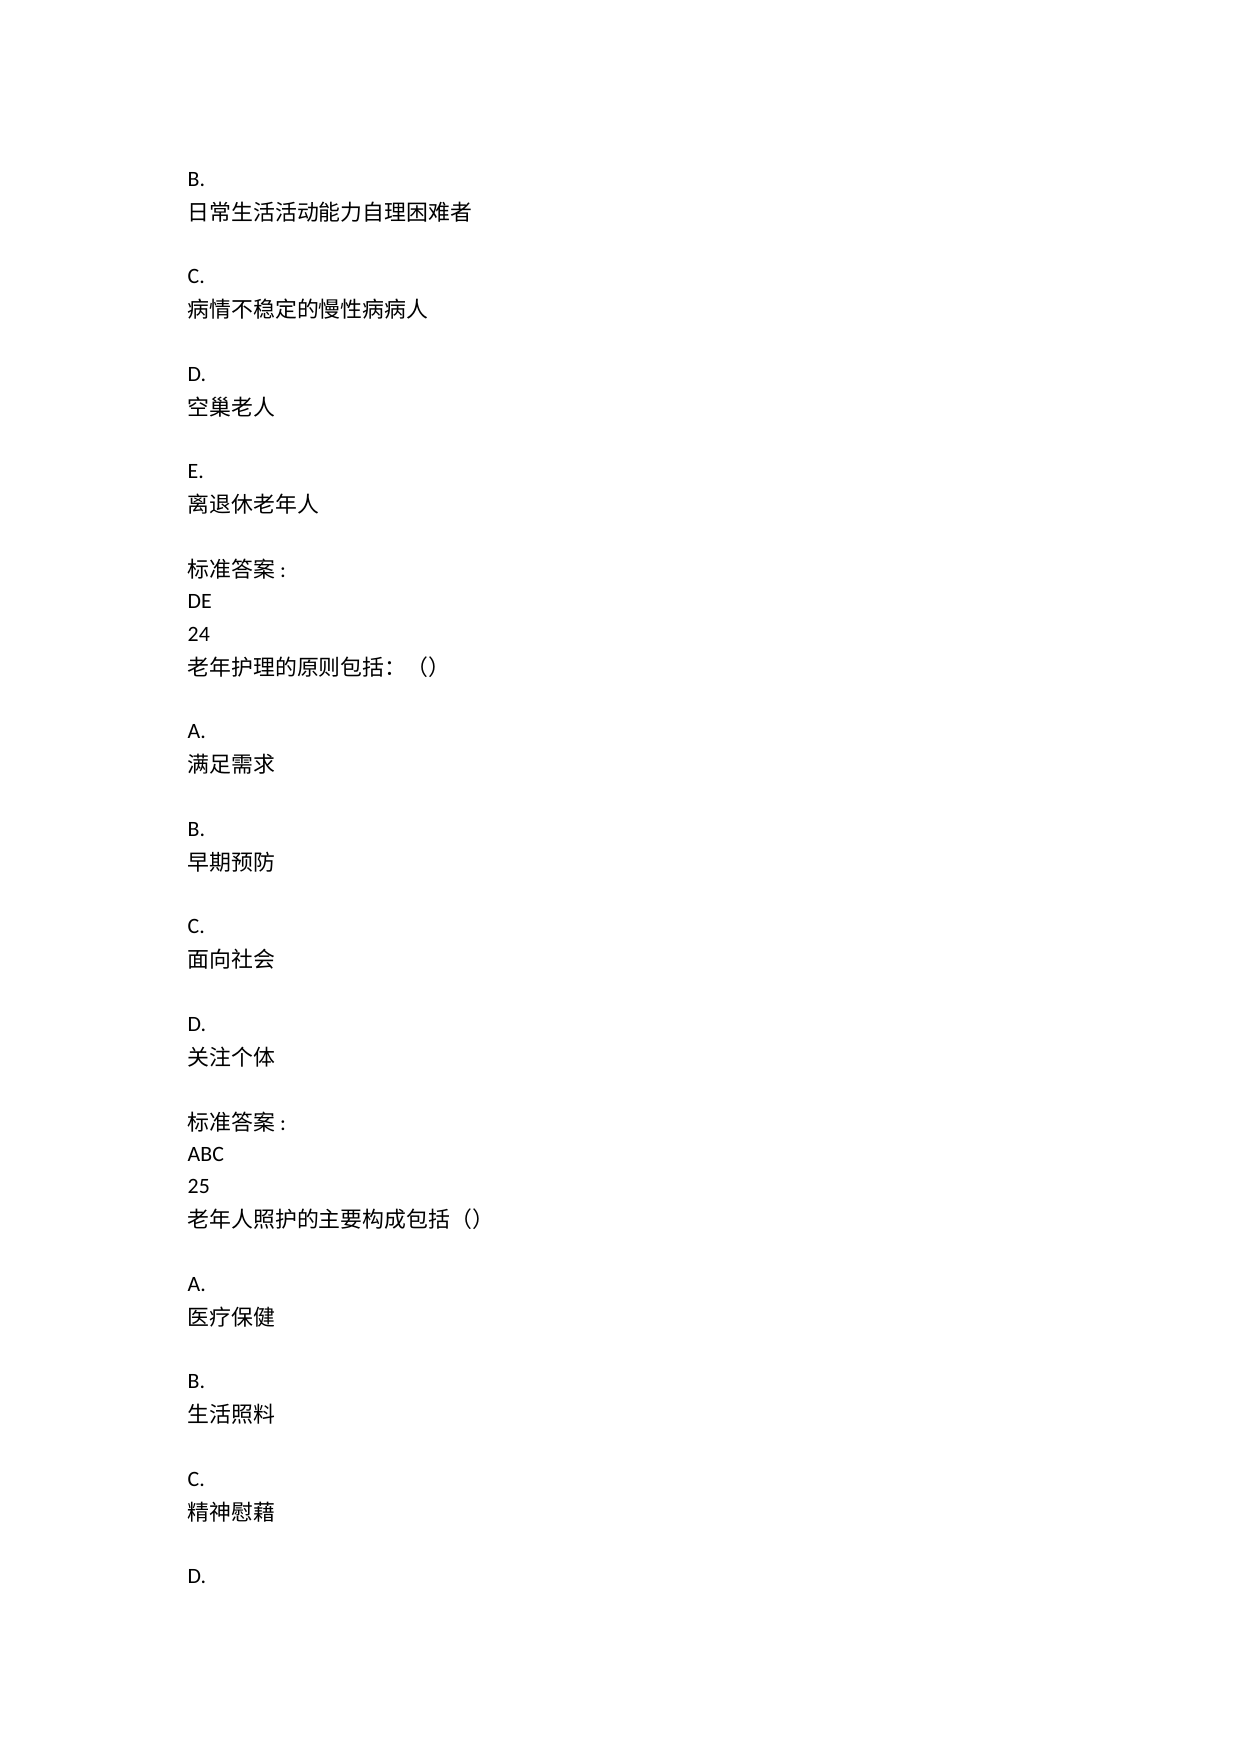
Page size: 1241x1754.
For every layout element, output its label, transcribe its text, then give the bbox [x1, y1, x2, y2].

text 老年人照护的主要构成包括（） [187, 1202, 1053, 1234]
text 日常生活活动能力自理困难者 [187, 194, 1053, 227]
text 24 [187, 617, 1053, 649]
text ABC [187, 1137, 1053, 1169]
text 老年护理的原则包括：（） [187, 649, 1053, 682]
text 满足需求 [187, 747, 1053, 779]
text B. [187, 812, 1053, 844]
text 面向社会 [187, 942, 1053, 974]
text 病情不稳定的慢性病病人 [187, 292, 1053, 324]
text E. [187, 454, 1053, 487]
text C. [187, 259, 1053, 292]
text A. [187, 1267, 1053, 1299]
text 标准答案 : [187, 1104, 1053, 1137]
text D. [187, 357, 1053, 389]
text D. [187, 1007, 1053, 1039]
text 生活照料 [187, 1397, 1053, 1429]
text 早期预防 [187, 844, 1053, 877]
text C. [187, 909, 1053, 942]
text B. [187, 162, 1053, 194]
text DE [187, 584, 1053, 617]
text 离退休老年人 [187, 487, 1053, 519]
text 关注个体 [187, 1039, 1053, 1072]
text D. [187, 1559, 1053, 1592]
text 医疗保健 [187, 1299, 1053, 1332]
text 25 [187, 1169, 1053, 1202]
text 标准答案 : [187, 552, 1053, 584]
text B. [187, 1364, 1053, 1397]
text 空巢老人 [187, 389, 1053, 422]
text 精神慰藉 [187, 1494, 1053, 1527]
text A. [187, 714, 1053, 747]
text C. [187, 1462, 1053, 1494]
